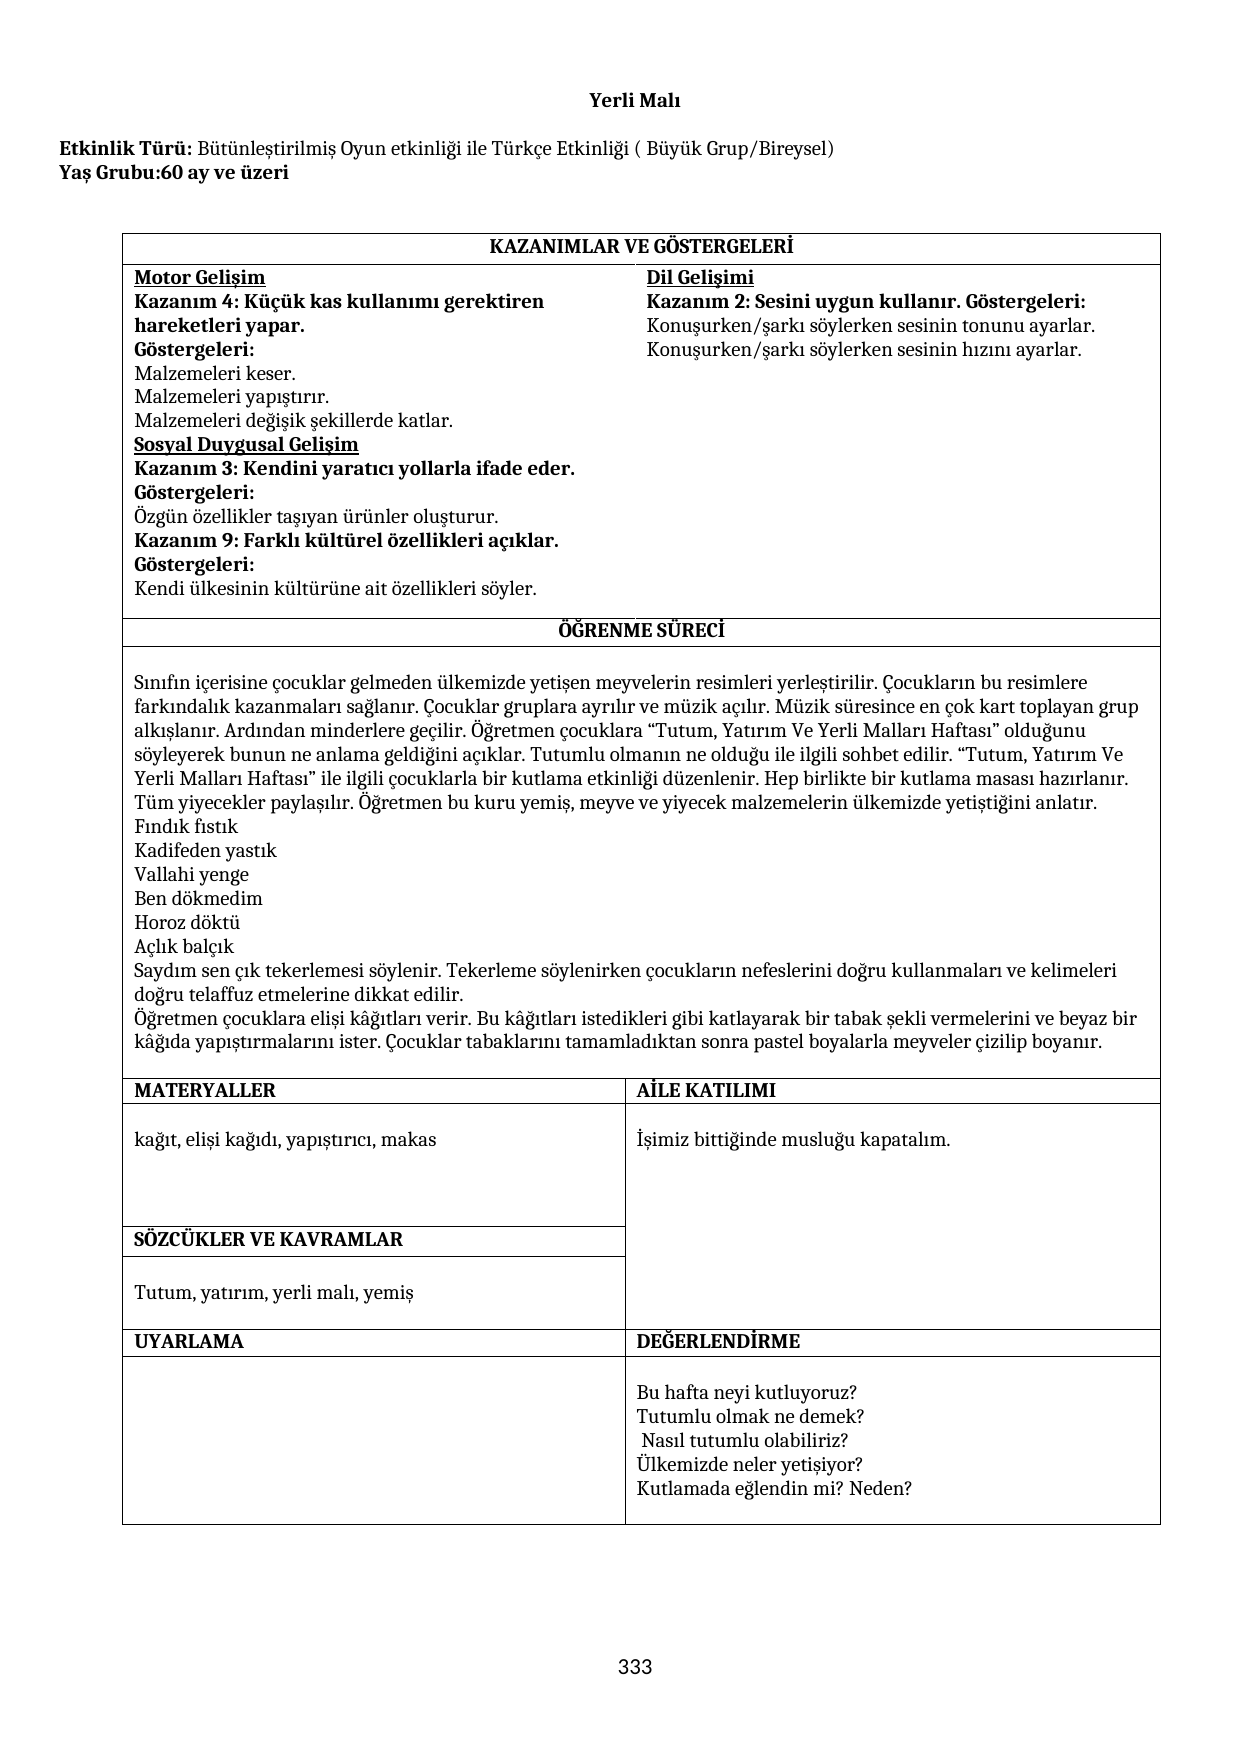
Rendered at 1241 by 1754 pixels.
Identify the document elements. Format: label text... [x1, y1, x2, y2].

table_cell ÖĞRENME SÜRECİ [123, 619, 1160, 646]
table_cell AİLE KATILIMI [626, 1079, 1160, 1103]
text Yaş Grubu:60 ay ve üzeri [59, 161, 1211, 185]
table_cell Dil Gelişimi Kazanım 2: Sesini uygun kullanır. Göstergeleri: Konuşurken/şarkı söylerken sesinin tonunu ayarlar. Konuşurken/şarkı söylerken sesinin hızını ayarlar. [636, 265, 1160, 617]
table_cell Bu hafta neyi kutluyoruz? Tutumlu olmak ne demek? Nasıl tutumlu olabiliriz? Ülkemizde neler yetişiyor? Kutlamada eğlendin mi? Neden? [626, 1357, 1160, 1524]
table_cell İşimiz bittiğinde musluğu kapatalım. [626, 1104, 1160, 1329]
text Etkinlik Türü: Bütünleştirilmiş Oyun etkinliği ile Türkçe Etkinliği ( Büyük Grup/Bireysel) [59, 137, 1211, 161]
table_cell Motor Gelişim Kazanım 4: Küçük kas kullanımı gerektiren hareketleri yapar. Göstergeleri: Malzemeleri keser. Malzemeleri yapıştırır. Malzemeleri değişik şekillerde katlar. Sosyal Duygusal Gelişim Kazanım 3: Kendini yaratıcı yollarla ifade eder. Göstergeleri: Özgün özellikler taşıyan ürünler oluşturur. Kazanım 9: Farklı kültürel özellikleri açıklar. Göstergeleri: Kendi ülkesinin kültürüne ait özellikleri söyler. [123, 265, 635, 617]
table_cell SÖZCÜKLER VE KAVRAMLAR [123, 1227, 625, 1256]
table_cell kağıt, elişi kağıdı, yapıştırıcı, makas [123, 1104, 625, 1226]
table_header KAZANIMLAR VE GÖSTERGELERİ [123, 234, 1160, 264]
table_cell Tutum, yatırım, yerli malı, yemiş [123, 1257, 625, 1329]
table_cell Sınıfın içerisine çocuklar gelmeden ülkemizde yetişen meyvelerin resimleri yerleştirilir. Çocukların bu resimlere farkındalık kazanmaları sağlanır. Çocuklar gruplara ayrılır ve müzik açılır. Müzik süresince en çok kart toplayan grup alkışlanır. Ardından minderlere geçilir. Öğretmen çocuklara “Tutum, Yatırım Ve Yerli Malları Haftası” olduğunu söyleyerek bunun ne anlama geldiğini açıklar. Tutumlu olmanın ne olduğu ile ilgili sohbet edilir. “Tutum, Yatırım Ve Yerli Malları Haftası” ile ilgili çocuklarla bir kutlama etkinliği düzenlenir. Hep birlikte bir kutlama masası hazırlanır. Tüm yiyecekler paylaşılır. Öğretmen bu kuru yemiş, meyve ve yiyecek malzemelerin ülkemizde yetiştiğini anlatır. Fındık fıstık Kadifeden yastık Vallahi yenge Ben dökmedim Horoz döktü Açlık balçık Saydım sen çık tekerlemesi söylenir. Tekerleme söylenirken çocukların nefeslerini doğru kullanmaları ve kelimeleri doğru telaffuz etmelerine dikkat edilir. Öğretmen çocuklara elişi kâğıtları verir. Bu kâğıtları istedikleri gibi katlayarak bir tabak şekli vermelerini ve beyaz bir kâğıda yapıştırmalarını ister. Çocuklar tabaklarını tamamladıktan sonra pastel boyalarla meyveler çizilip boyanır. [123, 647, 1160, 1078]
table_cell UYARLAMA [123, 1330, 625, 1356]
text Yerli Malı [59, 89, 1211, 113]
table_cell DEĞERLENDİRME [626, 1330, 1160, 1356]
table_cell [123, 1357, 625, 1524]
table_cell MATERYALLER [123, 1079, 625, 1103]
